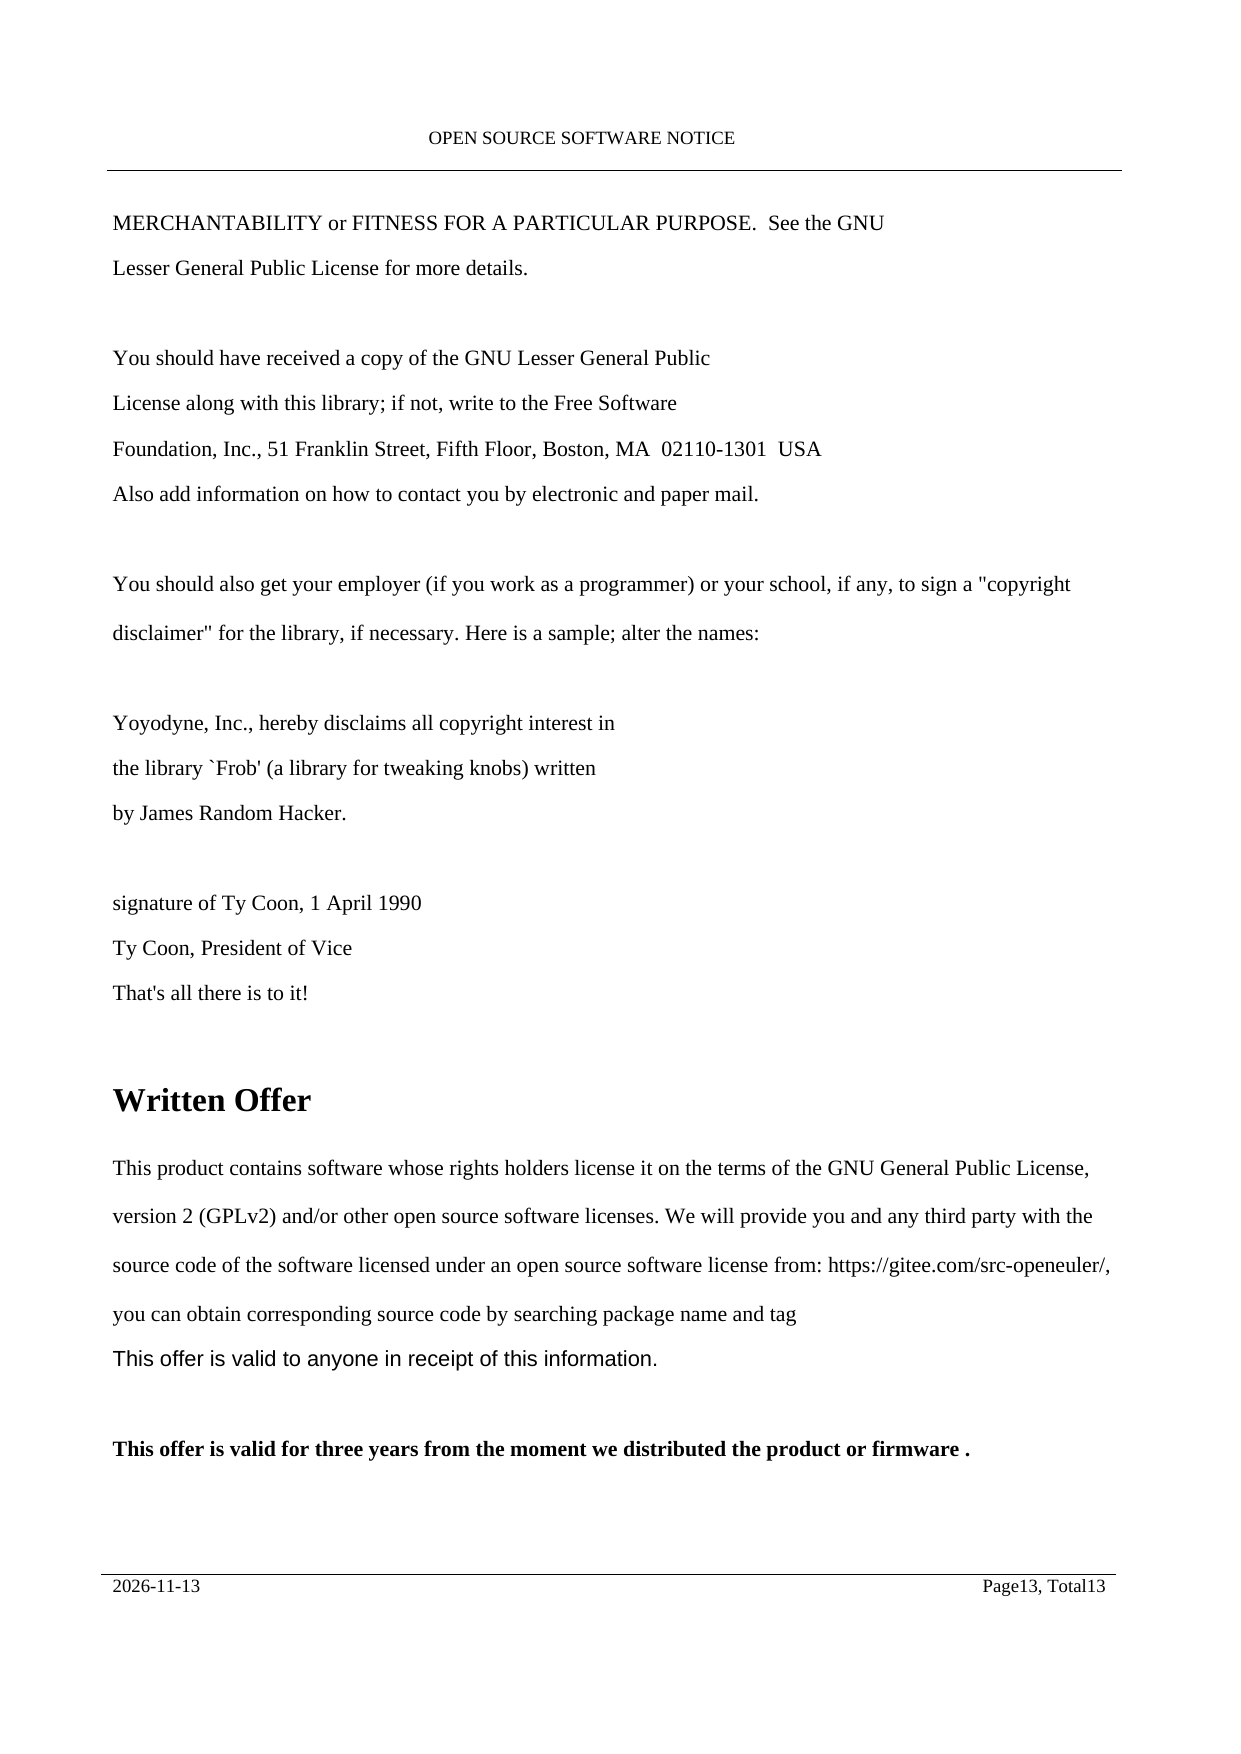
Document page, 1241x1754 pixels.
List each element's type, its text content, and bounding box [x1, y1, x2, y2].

text MERCHANTABILITY or FITNESS FOR A PARTICULAR PURPOSE. See the GNU [112, 206, 1128, 239]
text You should also get your employer (if you work as a programmer) or your school, if any, to sign a "copyright disclaimer" for the library, if necessary. Here is a sample; alter the names: [112, 567, 1128, 648]
text Lesser General Public License for more details. [112, 251, 1128, 284]
text Foundation, Inc., 51 Franklin Street, Fifth Floor, Boston, MA 02110-1301 USA [112, 432, 1128, 464]
text Written Offer [112, 1067, 1128, 1132]
text the library `Frob' (a library for tweaking knobs) written [112, 751, 1128, 784]
text That's all there is to it! [112, 977, 1128, 1009]
text This product contains software whose rights holders license it on the terms of the GNU General Public License, version 2 (GPLv2) and/or other open source software licenses. We will provide you and any third party with the source code of the software licensed under an open source software license from: https://gitee.com/src-openeuler/, you can obtain corresponding source code by searching package name and tag [112, 1151, 1128, 1330]
text Also add information on how to contact you by electronic and paper mail. [112, 477, 1128, 509]
text This offer is valid for three years from the moment we distributed the product or firmware . [112, 1433, 1128, 1465]
text You should have received a copy of the GNU Lesser General Public [112, 342, 1128, 374]
text Ty Coon, President of Vice [112, 932, 1128, 964]
text Yoyodyne, Inc., hereby disclaims all copyright interest in [112, 706, 1128, 739]
text signature of Ty Coon, 1 April 1990 [112, 887, 1128, 919]
text License along with this library; if not, write to the Free Software [112, 387, 1128, 419]
text This offer is valid to anyone in receipt of this information. [112, 1342, 1128, 1375]
text by James Random Hacker. [112, 796, 1128, 829]
